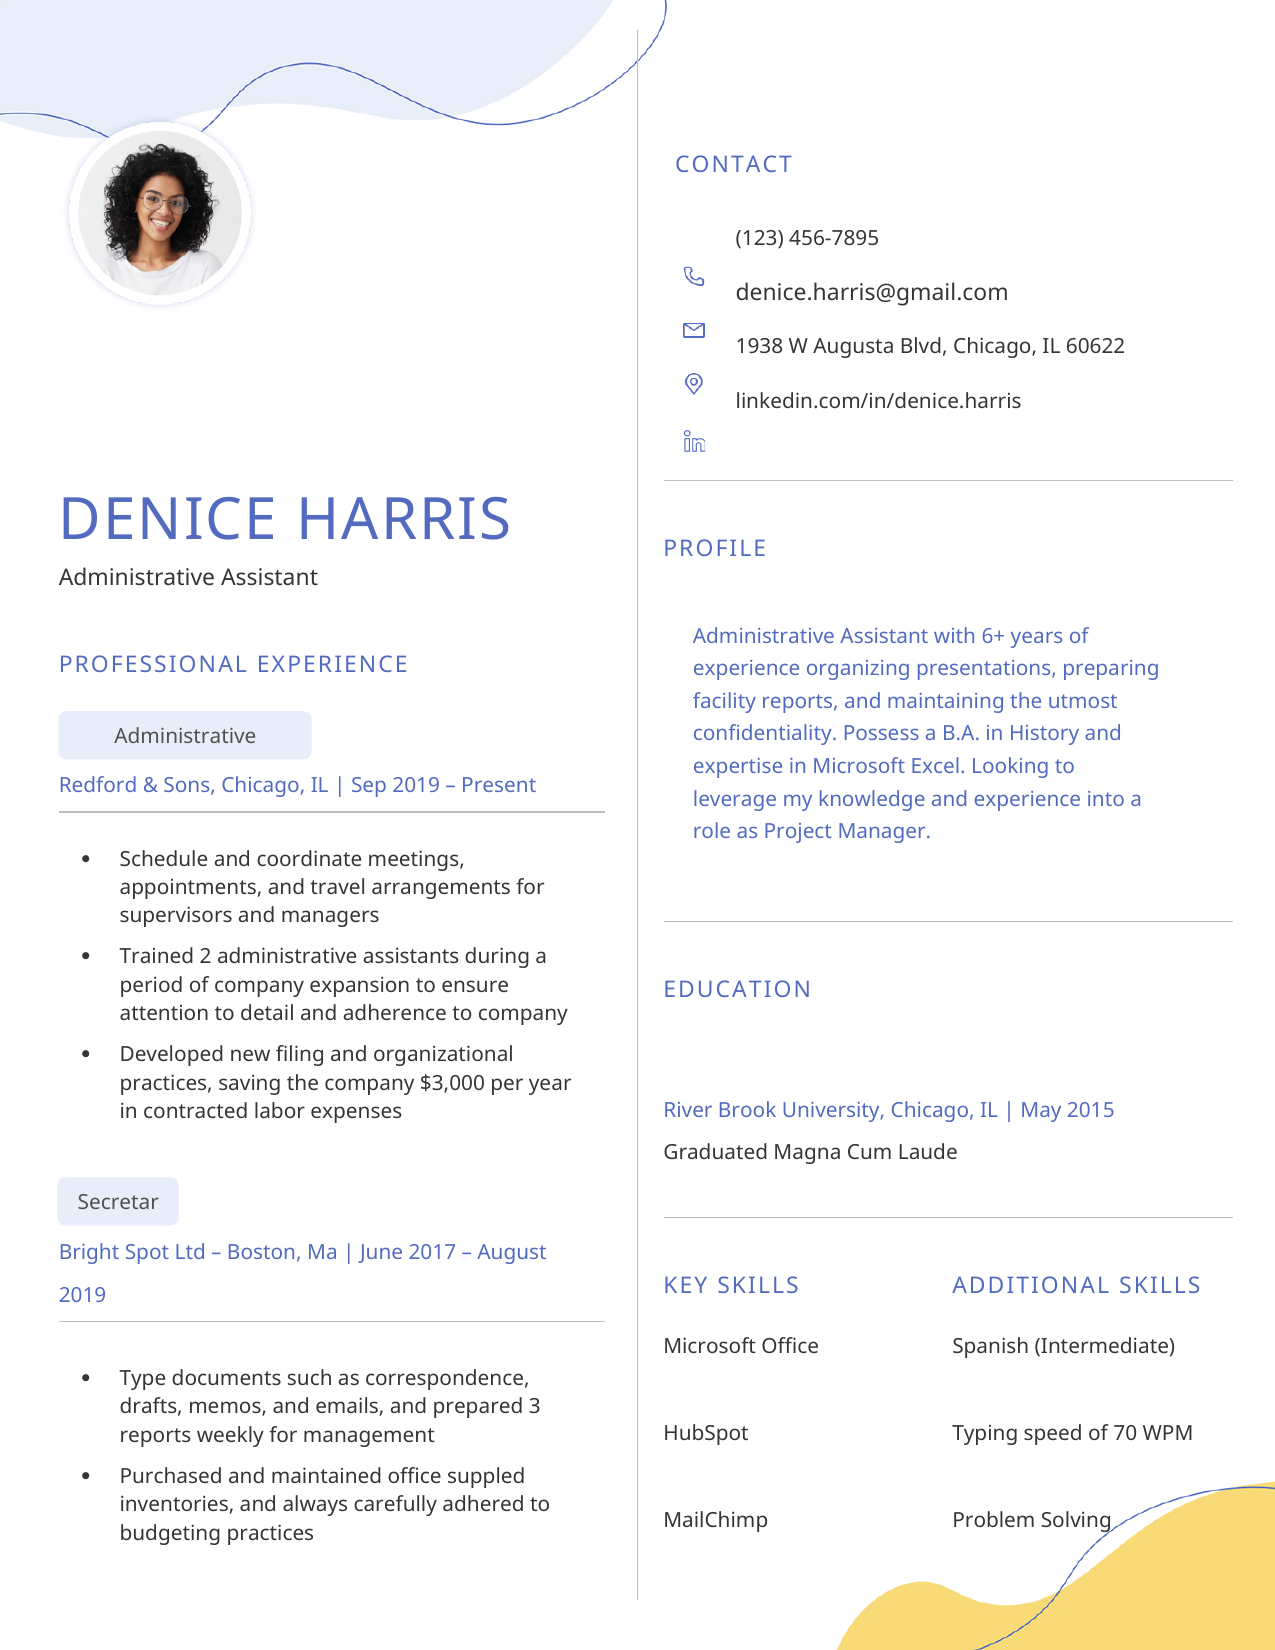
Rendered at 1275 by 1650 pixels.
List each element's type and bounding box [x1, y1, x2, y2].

picture [0, 0, 1275, 1650]
table_header [30, 30, 637, 1600]
table_header [638, 30, 1244, 1600]
